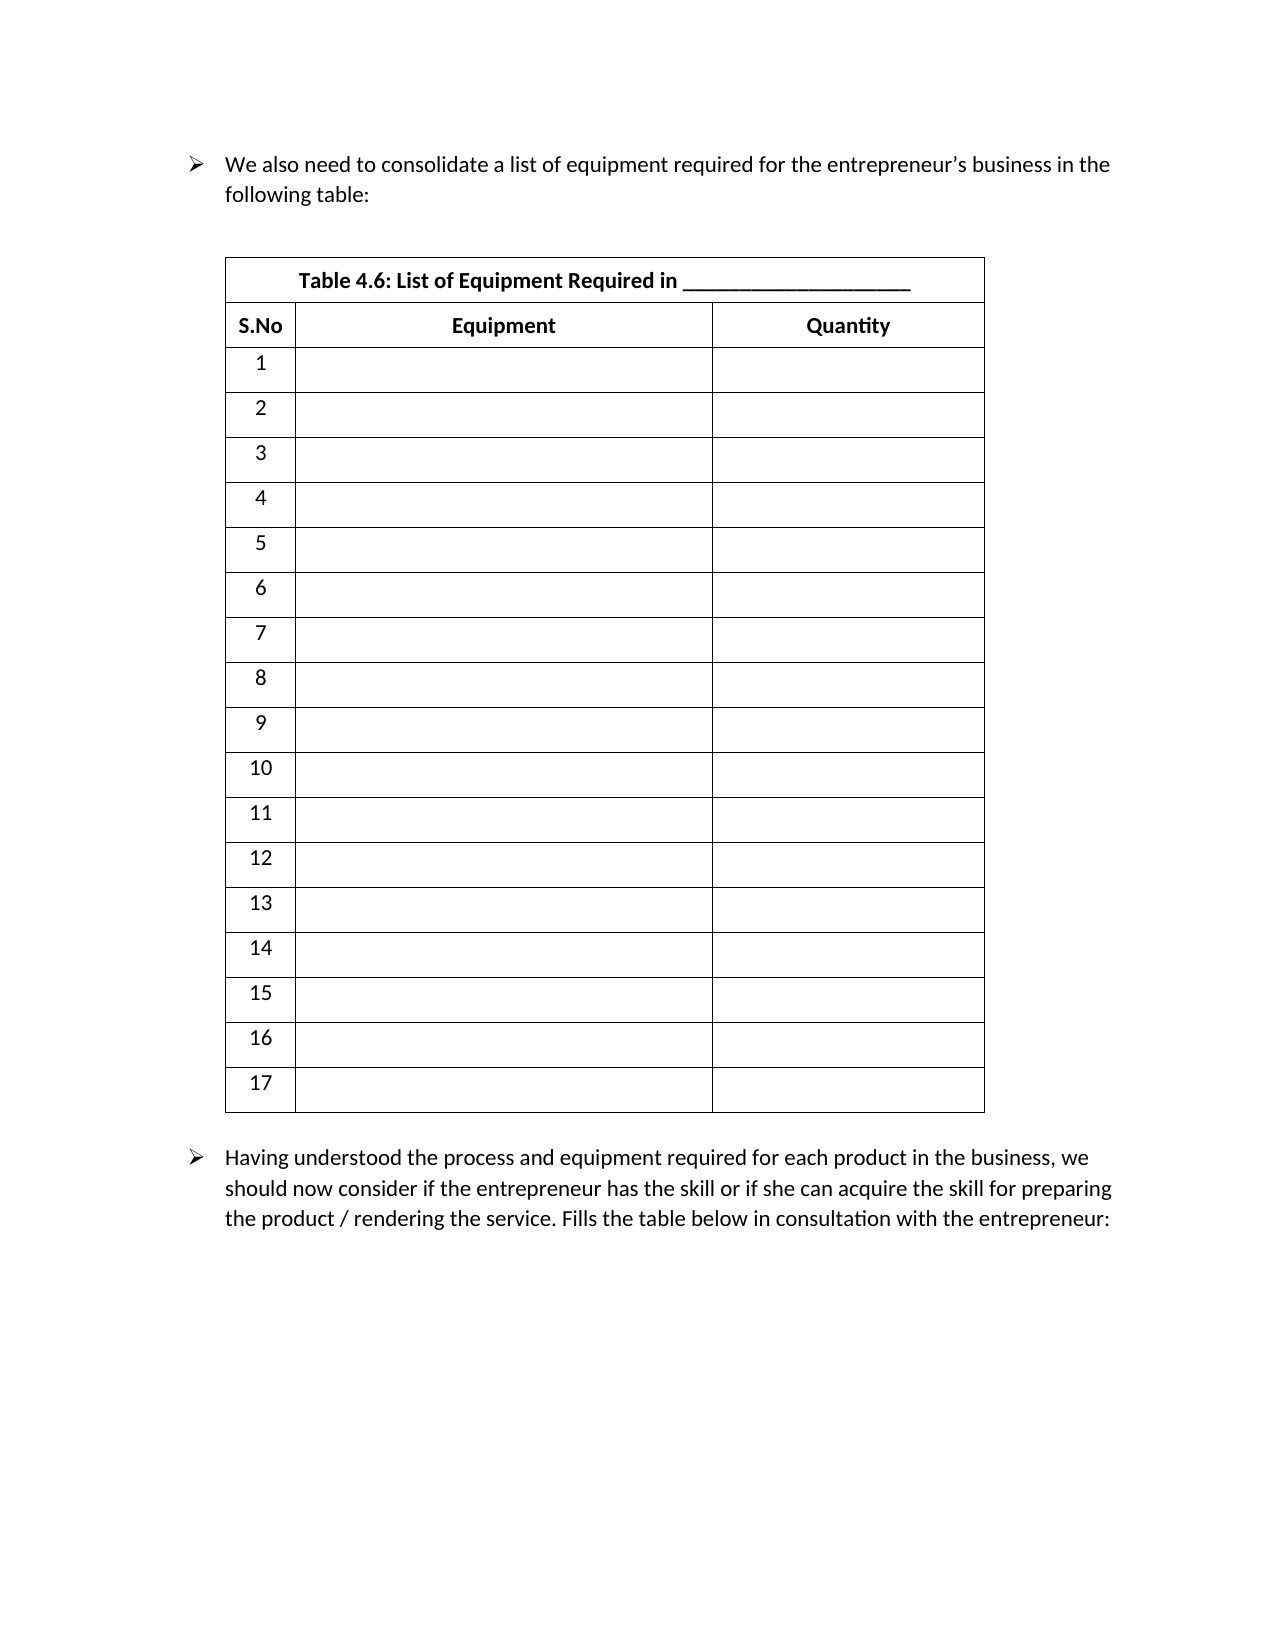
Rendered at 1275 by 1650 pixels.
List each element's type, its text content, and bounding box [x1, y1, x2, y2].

table_cell [296, 843, 712, 887]
table_cell [296, 708, 712, 752]
table_cell 3 [226, 438, 295, 482]
table_cell Quantity [713, 303, 984, 347]
table_cell [713, 1023, 984, 1067]
table_cell [713, 483, 984, 527]
table_cell [296, 573, 712, 617]
table_cell [713, 978, 984, 1022]
table_cell [296, 528, 712, 572]
table_cell [713, 438, 984, 482]
table_cell [713, 933, 984, 977]
table_cell [713, 573, 984, 617]
table_cell [296, 888, 712, 932]
table_cell [296, 663, 712, 707]
table_cell [296, 978, 712, 1022]
table_cell 10 [226, 753, 295, 797]
list Having understood the process and equipment required for each product in the business, we should now consider if the entrepreneur has the skill or if she can acquire the skill for preparing the product / rendering the service. Fills the table below in consultation with the entrepreneur: [187, 1143, 1125, 1232]
table_cell [296, 1068, 712, 1112]
table_cell [713, 1068, 984, 1112]
table_cell [713, 753, 984, 797]
table_cell [296, 1023, 712, 1067]
table_cell [713, 393, 984, 437]
table_cell 2 [226, 393, 295, 437]
table_cell [713, 798, 984, 842]
table_cell [296, 483, 712, 527]
table_cell 9 [226, 708, 295, 752]
table_cell 13 [226, 888, 295, 932]
table_cell [713, 843, 984, 887]
table_cell [296, 618, 712, 662]
table_cell 4 [226, 483, 295, 527]
table_cell [296, 933, 712, 977]
table_cell 8 [226, 663, 295, 707]
table_cell S.No [226, 303, 295, 347]
table_cell [713, 618, 984, 662]
table_cell Equipment [296, 303, 712, 347]
table_cell [296, 438, 712, 482]
table_cell 11 [226, 798, 295, 842]
table_cell 14 [226, 933, 295, 977]
table_cell [296, 348, 712, 392]
table_cell [713, 888, 984, 932]
table_cell [713, 348, 984, 392]
table_cell [296, 393, 712, 437]
table_cell 5 [226, 528, 295, 572]
table_cell 17 [226, 1068, 295, 1112]
table_cell [296, 798, 712, 842]
table_cell 16 [226, 1023, 295, 1067]
table_cell 12 [226, 843, 295, 887]
list We also need to consolidate a list of equipment required for the entrepreneur’s business in the following table: [187, 150, 1125, 208]
table_cell [713, 708, 984, 752]
table_cell [713, 663, 984, 707]
table_cell 1 [226, 348, 295, 392]
table_cell 15 [226, 978, 295, 1022]
table_cell 6 [226, 573, 295, 617]
table_header Table 4.6: List of Equipment Required in ____________________ [226, 258, 984, 302]
table_cell [713, 528, 984, 572]
table_cell 7 [226, 618, 295, 662]
table_cell [296, 753, 712, 797]
